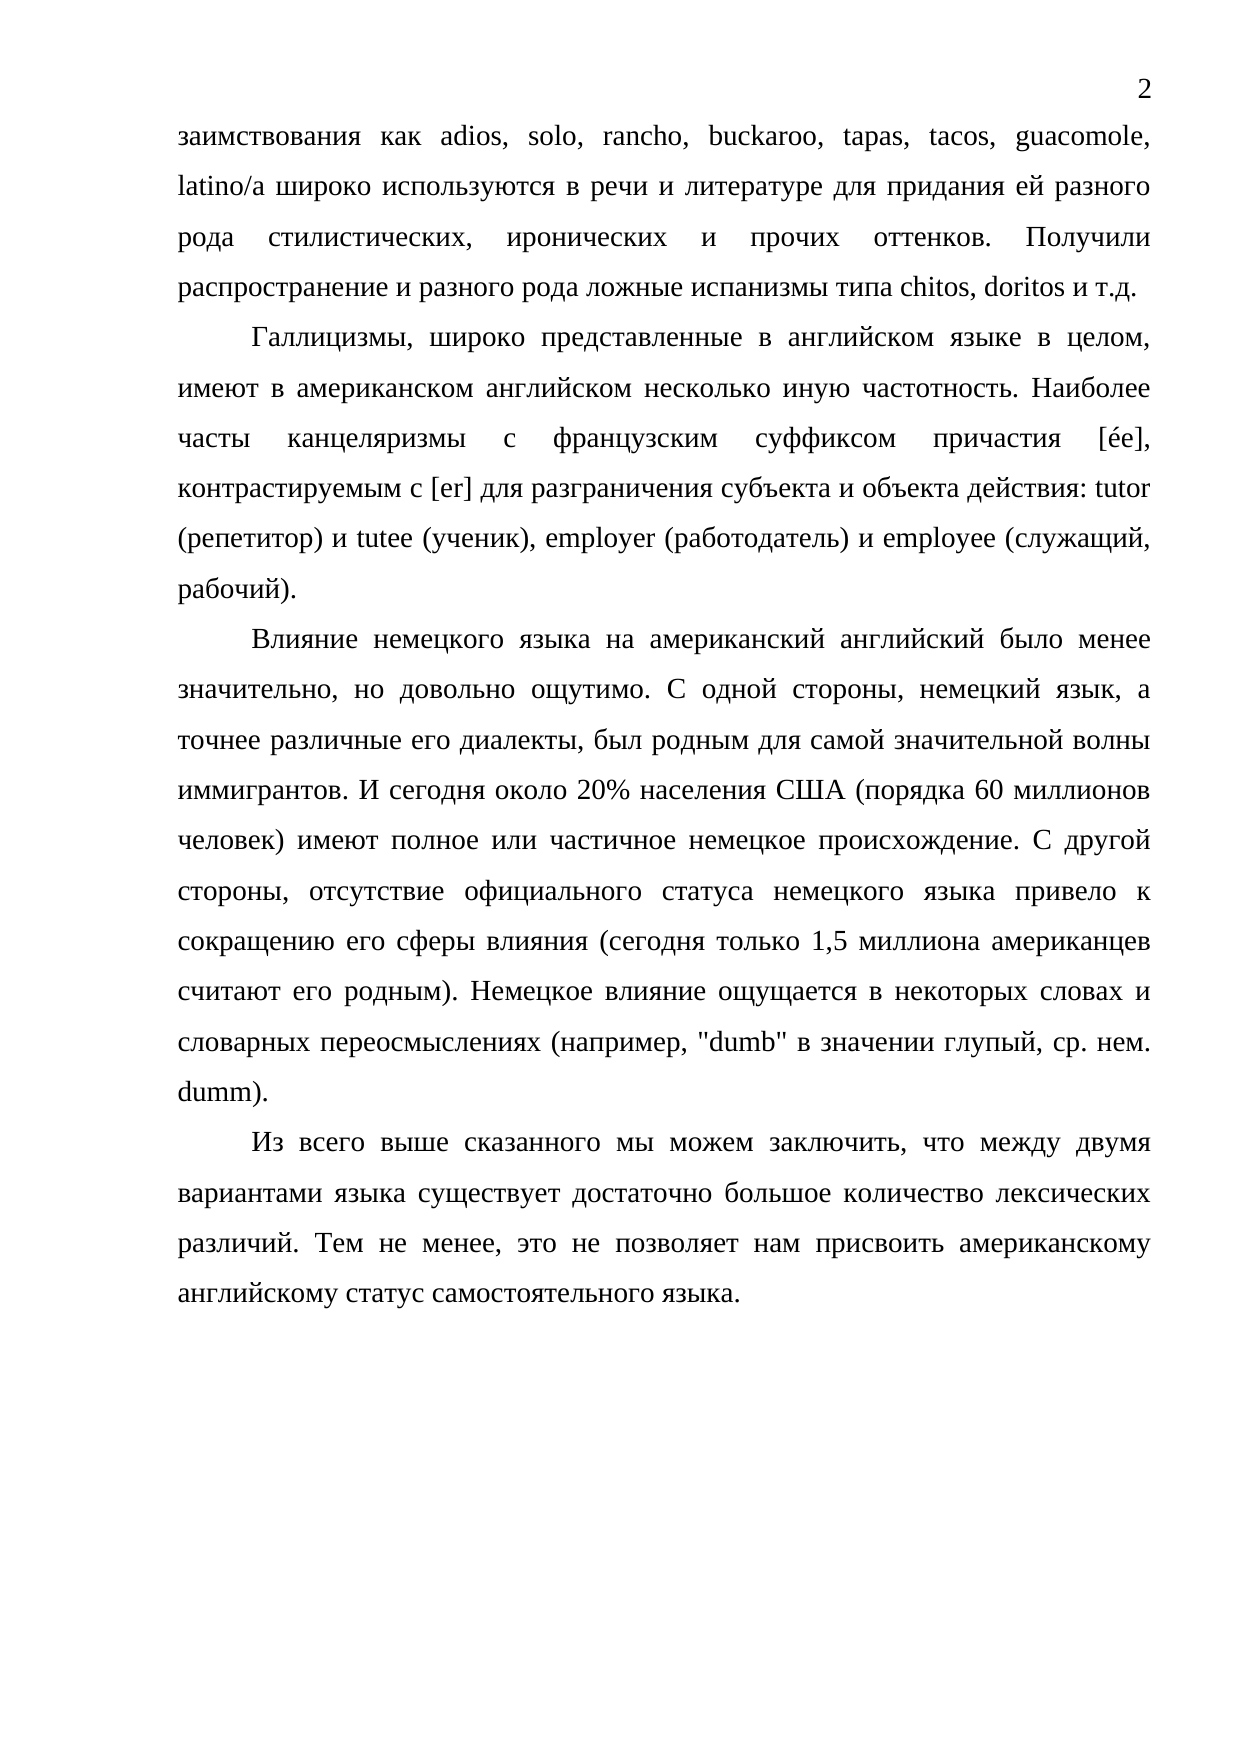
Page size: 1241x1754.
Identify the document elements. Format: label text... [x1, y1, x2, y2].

text Влияние немецкого языка на американский английский было менее значительно, но довольно ощутимо. С одной стороны, немецкий язык, а точнее различные его диалекты, был родным для самой значительной волны иммигрантов. И сегодня около 20% населения США (порядка 60 миллионов человек) имеют полное или частичное немецкое происхождение. С другой стороны, отсутствие официального статуса немецкого языка привело к сокращению его сферы влияния (сегодня только 1,5 миллиона американцев считают его родным). Немецкое влияние ощущается в некоторых словах и словарных переосмыслениях (например, "dumb" в значении глупый, ср. нем. dumm). [177, 621, 1152, 1108]
text Из всего выше сказанного мы можем заключить, что между двумя вариантами языка существует достаточно большое количество лексических различий. Тем не менее, это не позволяет нам присвоить американскому английскому статус самостоятельного языка. [177, 1124, 1152, 1309]
text Галлицизмы, широко представленные в английском языке в целом, имеют в американском английском несколько иную частотность. Наиболее часты канцеляризмы с французским суффиксом причастия [éе], контрастируемым с [er] для разграничения субъекта и объекта действия: tutor (репетитор) и tutee (ученик), employer (работодатель) и employee (служащий, рабочий). [177, 319, 1152, 604]
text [177, 118, 1152, 303]
